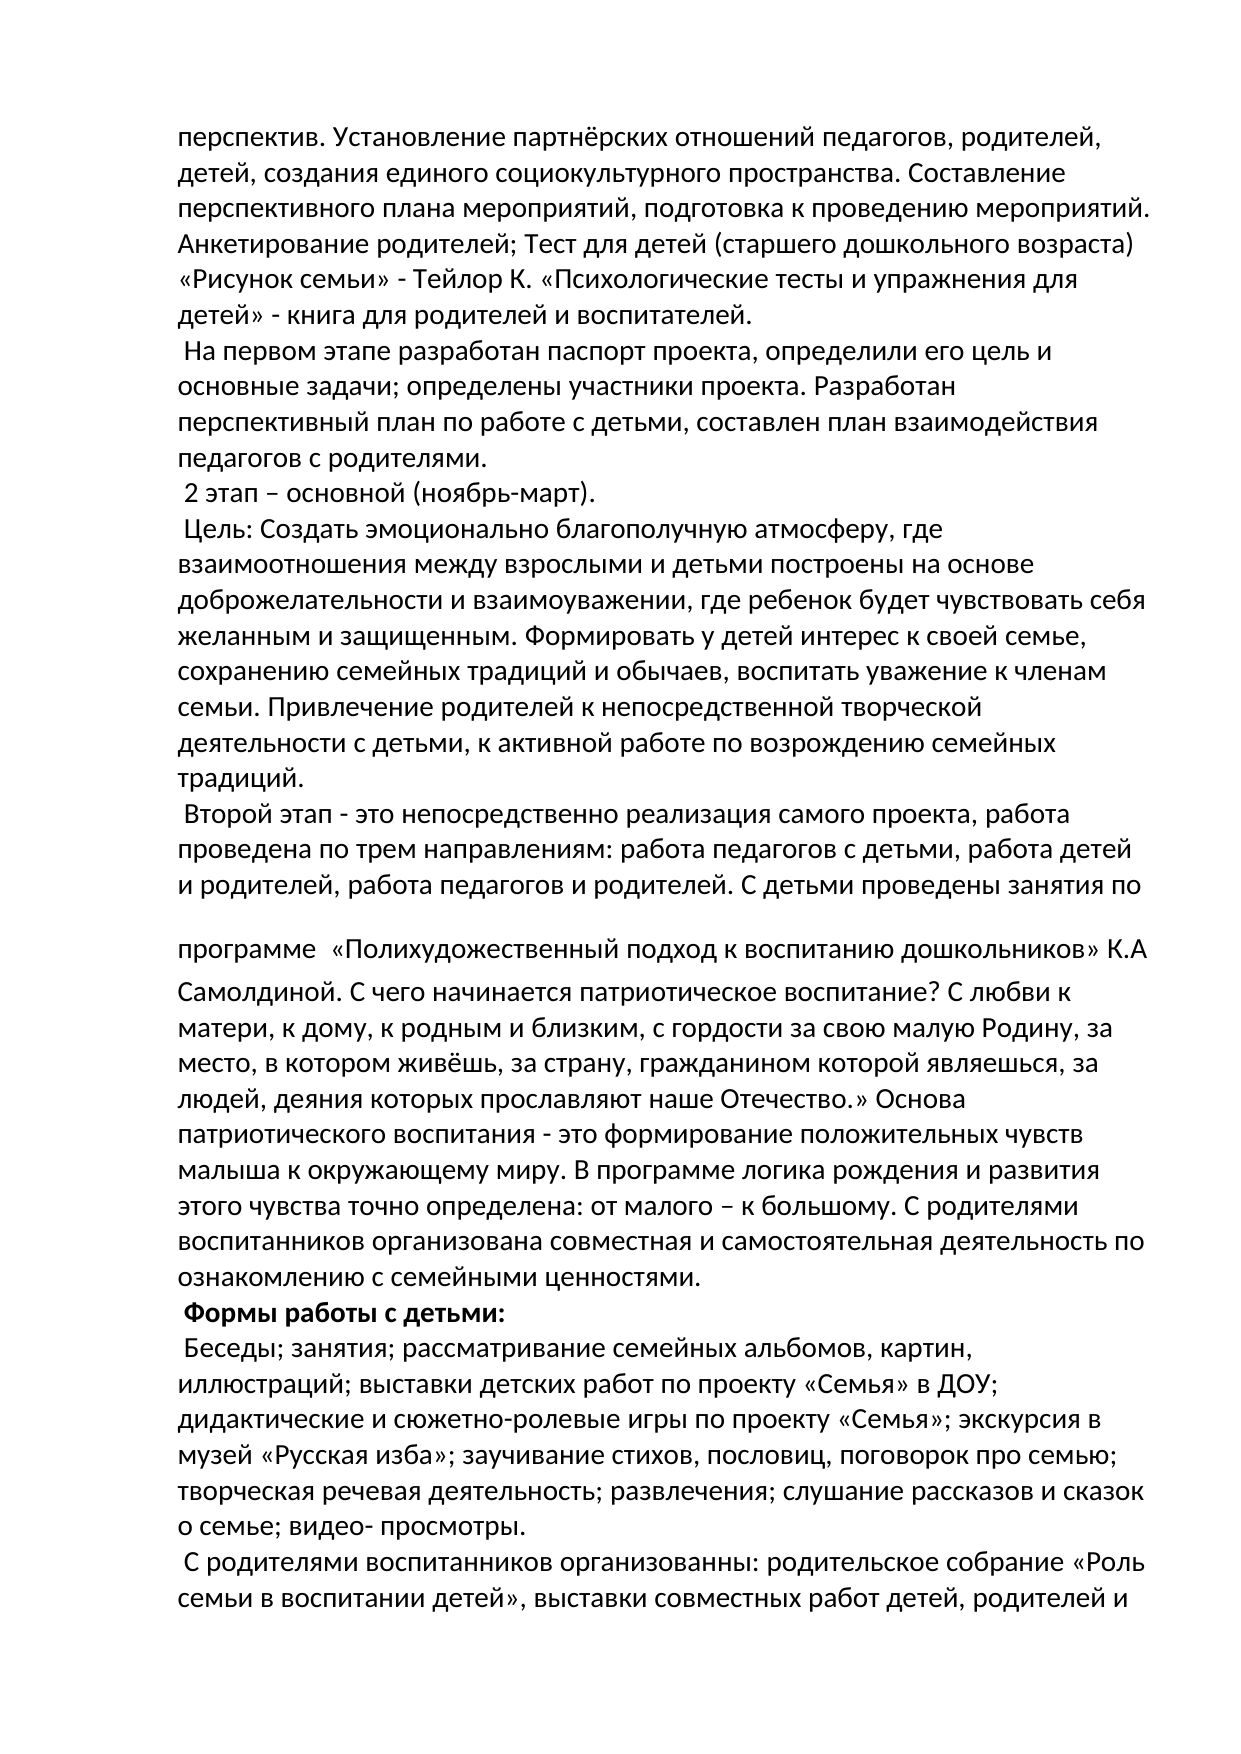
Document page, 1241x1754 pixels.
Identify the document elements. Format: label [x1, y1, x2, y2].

text [177, 118, 1152, 1614]
